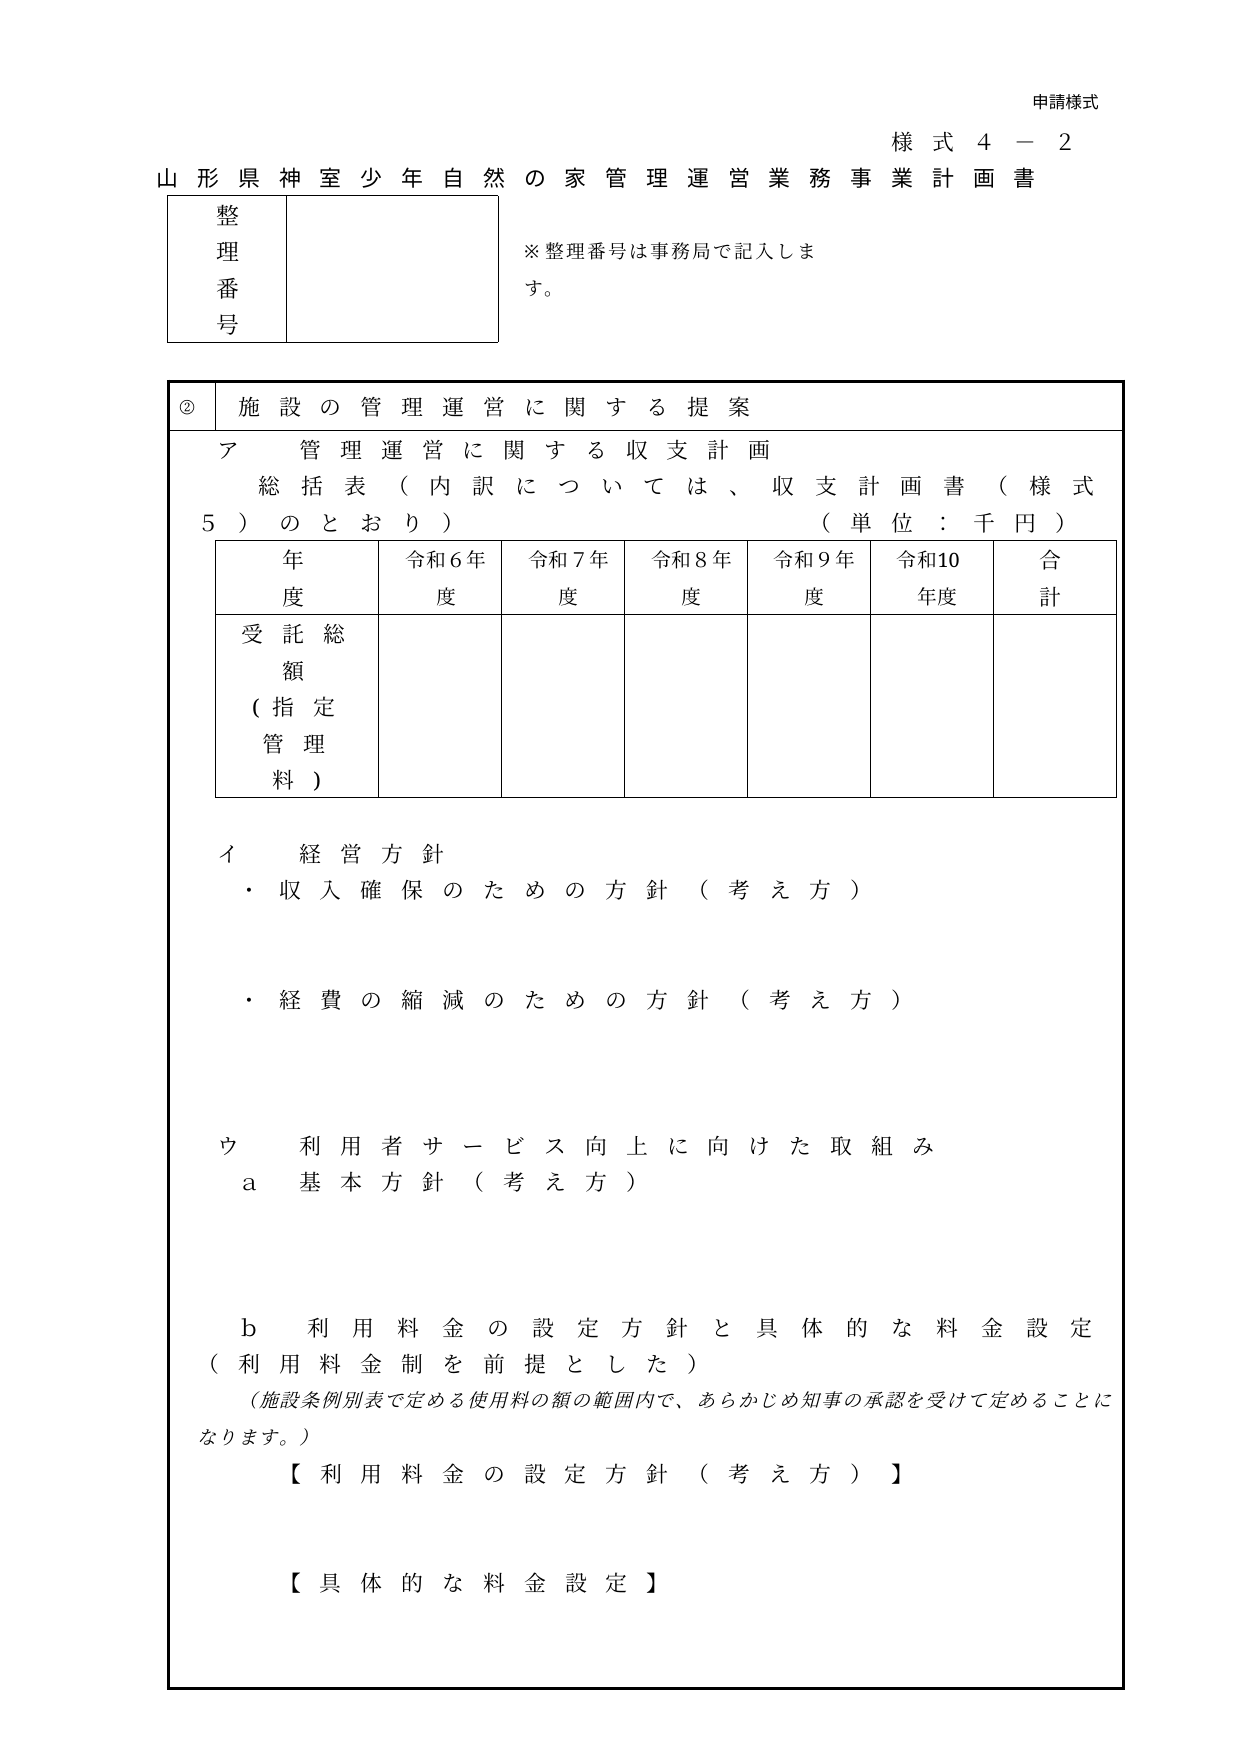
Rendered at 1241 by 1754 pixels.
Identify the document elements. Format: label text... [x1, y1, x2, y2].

table_header ※整理番号は事務局で記入します。 [499, 196, 829, 342]
subtitle 様式４－２ [156, 122, 1096, 159]
text 山形県神室少年自然の家管理運営業務事業計画書 [156, 159, 1096, 195]
table_header [287, 196, 498, 342]
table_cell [170, 431, 1122, 1687]
table_header ② [170, 383, 215, 429]
table_header 施設の管理運営に関する提案 [216, 383, 1122, 429]
table_header 整理番号 [168, 196, 286, 342]
